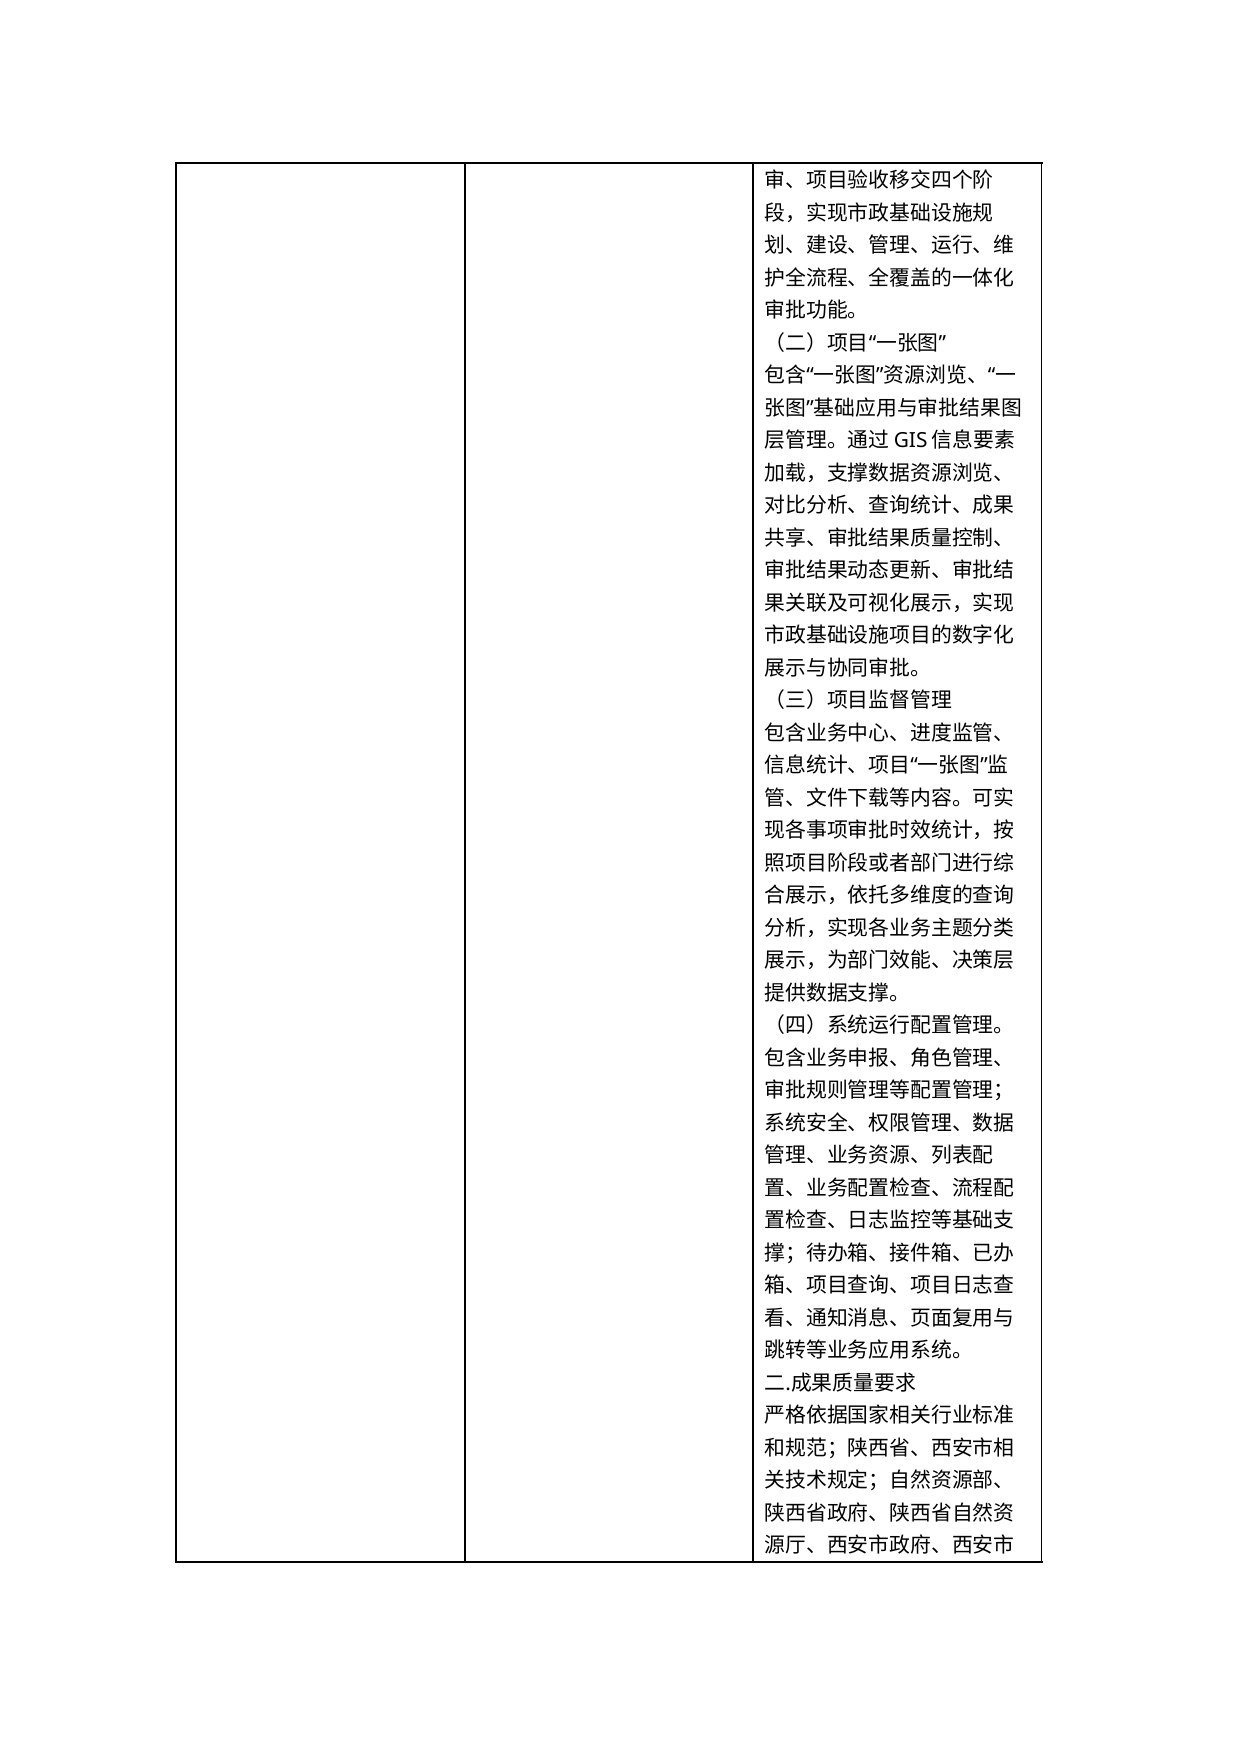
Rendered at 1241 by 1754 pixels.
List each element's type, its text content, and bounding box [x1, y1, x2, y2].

table_cell 1 [177, 164, 464, 1561]
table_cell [754, 164, 1041, 1561]
table_cell [466, 164, 752, 1561]
